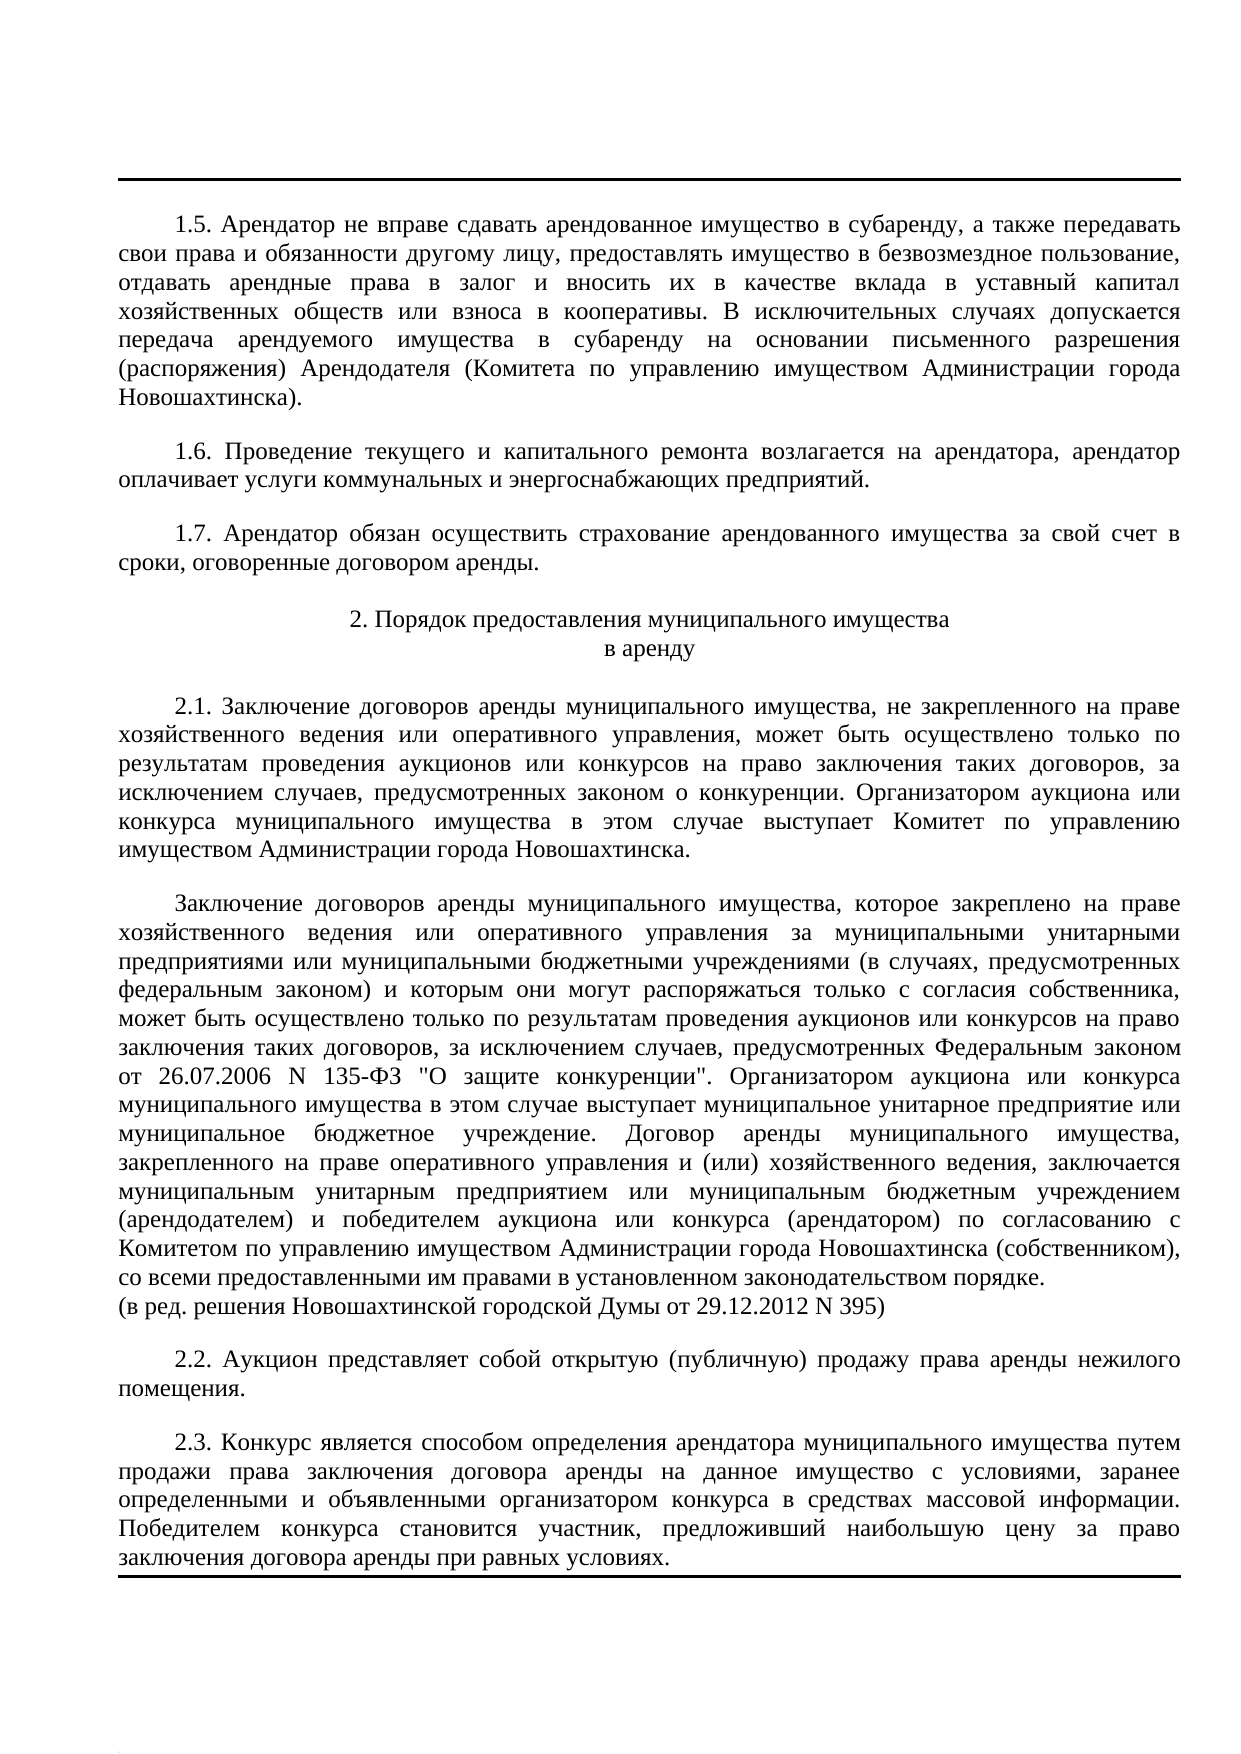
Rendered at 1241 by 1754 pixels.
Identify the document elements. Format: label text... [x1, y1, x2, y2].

text 2.3. Конкурс является способом определения арендатора муниципального имущества путем продажи права заключения договора аренды на данное имущество с условиями, заранее определенными и объявленными организатором конкурса в средствах массовой информации. Победителем конкурса становится участник, предложивший наибольшую цену за право заключения договора аренды при равных условиях. [118, 1427, 1181, 1571]
text 2.1. Заключение договоров аренды муниципального имущества, не закрепленного на праве хозяйственного ведения или оперативного управления, может быть осуществлено только по результатам проведения аукционов или конкурсов на право заключения таких договоров, за исключением случаев, предусмотренных законом о конкуренции. Организатором аукциона или конкурса муниципального имущества в этом случае выступает Комитет по управлению имуществом Администрации города Новошахтинска. [118, 691, 1181, 863]
title в аренду [118, 633, 1181, 662]
text (в ред. решения Новошахтинской городской Думы от 29.12.2012 N 395) [118, 1291, 1181, 1319]
title 2. Порядок предоставления муниципального имущества [118, 604, 1181, 633]
text 2.2. Аукцион представляет собой открытую (публичную) продажу права аренды нежилого помещения. [118, 1344, 1181, 1402]
text 1.5. Арендатор не вправе сдавать арендованное имущество в субаренду, а также передавать свои права и обязанности другому лицу, предоставлять имущество в безвозмездное пользование, отдавать арендные права в залог и вносить их в качестве вклада в уставный капитал хозяйственных обществ или взноса в кооперативы. В исключительных случаях допускается передача арендуемого имущества в субаренду на основании письменного разрешения (распоряжения) Арендодателя (Комитета по управлению имуществом Администрации города Новошахтинска). [118, 209, 1181, 411]
text Заключение договоров аренды муниципального имущества, которое закреплено на праве хозяйственного ведения или оперативного управления за муниципальными унитарными предприятиями или муниципальными бюджетными учреждениями (в случаях, предусмотренных федеральным законом) и которым они могут распоряжаться только с согласия собственника, может быть осуществлено только по результатам проведения аукционов или конкурсов на право заключения таких договоров, за исключением случаев, предусмотренных Федеральным законом от 26.07.2006 N 135-ФЗ "О защите конкуренции". Организатором аукциона или конкурса муниципального имущества в этом случае выступает муниципальное унитарное предприятие или муниципальное бюджетное учреждение. Договор аренды муниципального имущества, закрепленного на праве оперативного управления и (или) хозяйственного ведения, заключается муниципальным унитарным предприятием или муниципальным бюджетным учреждением (арендодателем) и победителем аукциона или конкурса (арендатором) по согласованию с Комитетом по управлению имуществом Администрации города Новошахтинска (собственником), со всеми предоставленными им правами в установленном законодательством порядке. [118, 888, 1181, 1291]
text 1.6. Проведение текущего и капитального ремонта возлагается на арендатора, арендатор оплачивает услуги коммунальных и энергоснабжающих предприятий. [118, 436, 1181, 493]
text 1.7. Арендатор обязан осуществить страхование арендованного имущества за свой счет в сроки, оговоренные договором аренды. [118, 518, 1181, 576]
